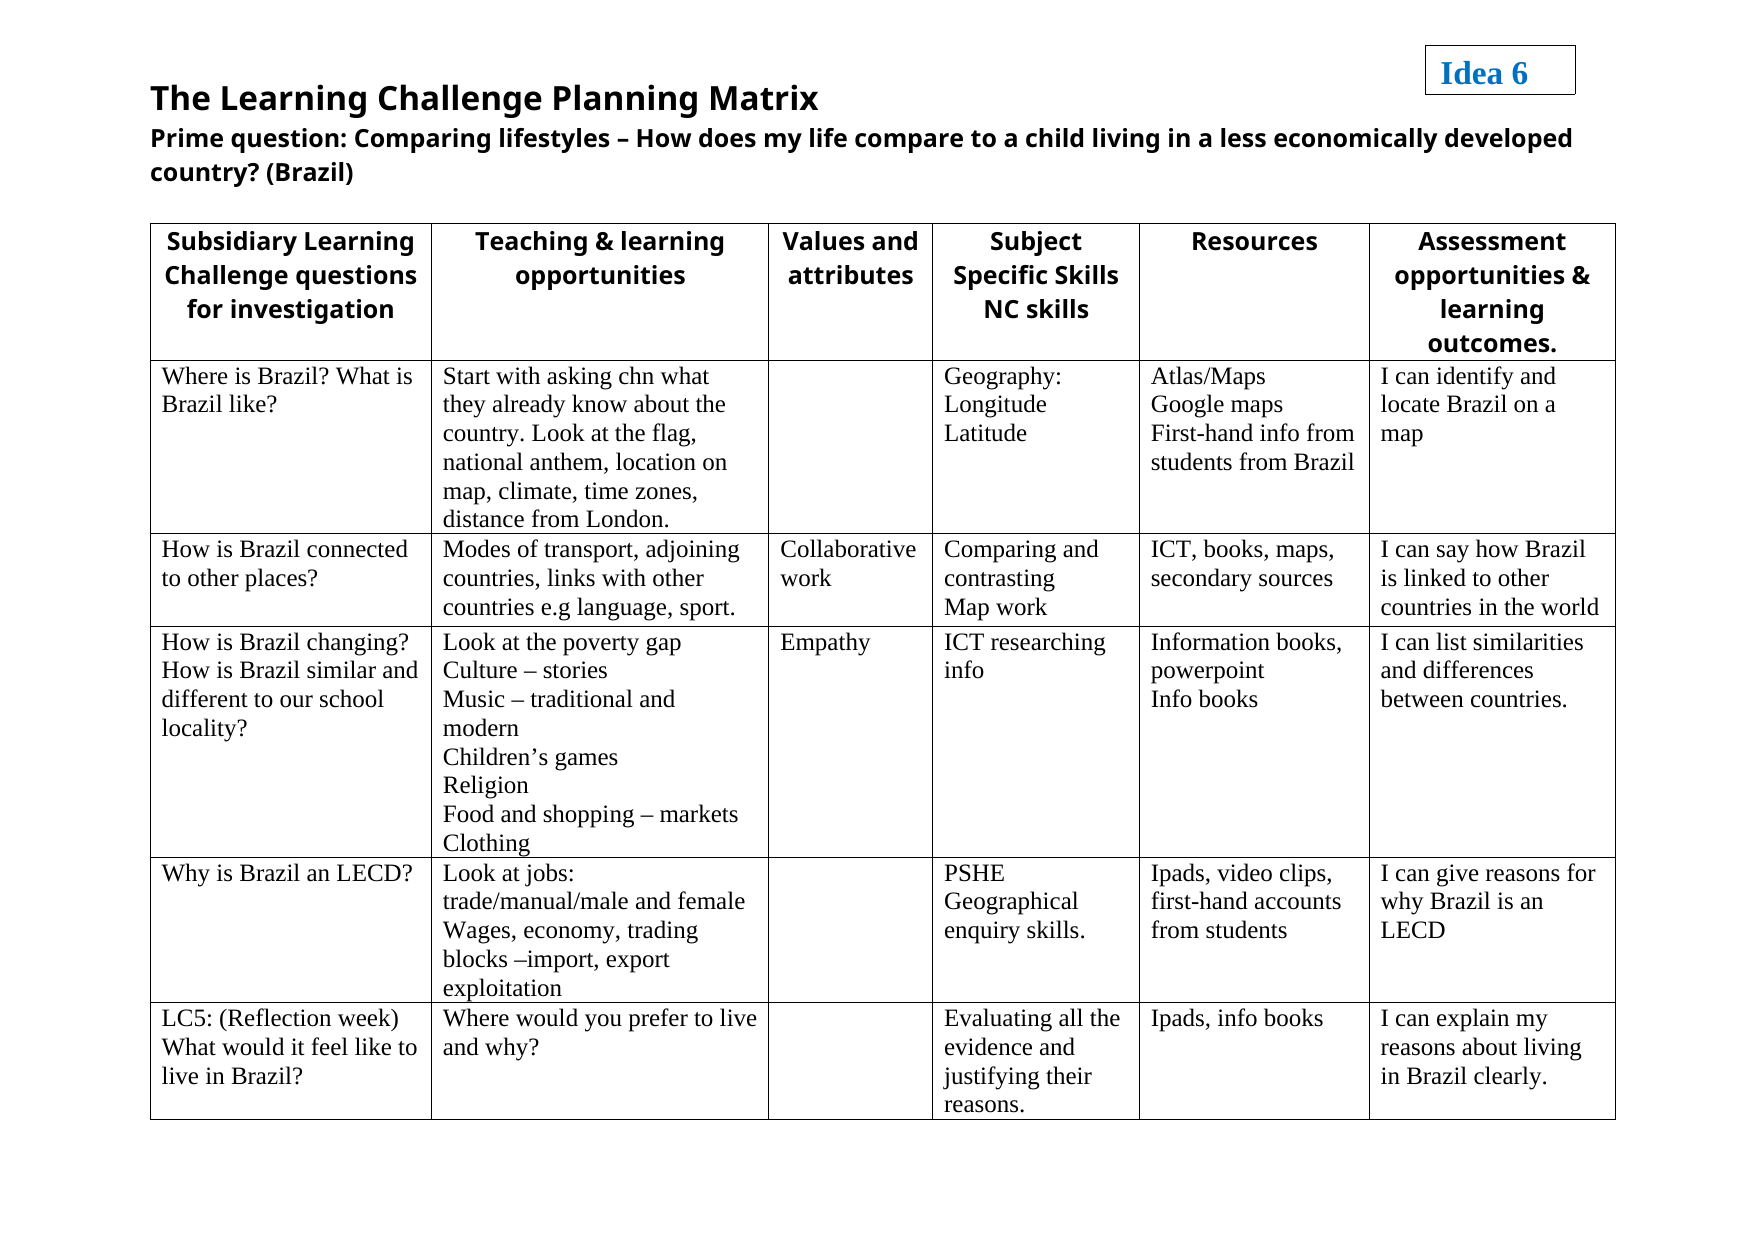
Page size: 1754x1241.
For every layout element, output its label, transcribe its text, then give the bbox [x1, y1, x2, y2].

table_cell ICT researching info [933, 627, 1139, 857]
table_cell I can give reasons for why Brazil is an LECD [1370, 858, 1615, 1002]
table_cell Modes of transport, adjoining countries, links with other countries e.g language, sport. [432, 534, 768, 626]
table_cell I can explain my reasons about living in Brazil clearly. [1370, 1003, 1615, 1119]
table_cell How is Brazil changing? How is Brazil similar and different to our school locality? [151, 627, 431, 857]
table_cell I can list similarities and differences between countries. [1370, 627, 1615, 857]
text Prime question: Comparing lifestyles – How does my life compare to a child living in a less economically developed country? (Brazil) [150, 120, 1604, 188]
table_cell Start with asking chn what they already know about the country. Look at the flag, national anthem, location on map, climate, time zones, distance from London. [432, 361, 768, 533]
table_cell [769, 858, 932, 1002]
table_cell PSHE Geographical enquiry skills. [933, 858, 1139, 1002]
table_cell [769, 361, 932, 533]
table_header Teaching & learning opportunities [432, 224, 768, 360]
table_cell Ipads, video clips, first-hand accounts from students [1140, 858, 1369, 1002]
table_cell Empathy [769, 627, 932, 857]
table_header Values and attributes [769, 224, 932, 360]
table_cell Atlas/Maps Google maps First-hand info from students from Brazil [1140, 361, 1369, 533]
table_cell Evaluating all the evidence and justifying their reasons. [933, 1003, 1139, 1119]
table_cell LC5: (Reflection week) What would it feel like to live in Brazil? [151, 1003, 431, 1119]
table_header Assessment opportunities & learning outcomes. [1370, 224, 1615, 360]
table_header Resources [1140, 224, 1369, 360]
table_cell Look at the poverty gap Culture – stories Music – traditional and modern Children’s games Religion Food and shopping – markets Clothing [432, 627, 768, 857]
table_cell Comparing and contrasting Map work [933, 534, 1139, 626]
table_cell [769, 1003, 932, 1119]
table_cell Ipads, info books [1140, 1003, 1369, 1119]
table_cell Why is Brazil an LECD? [151, 858, 431, 1002]
table_cell Information books, powerpoint Info books [1140, 627, 1369, 857]
table_cell ICT, books, maps, secondary sources [1140, 534, 1369, 626]
table_cell Look at jobs: trade/manual/male and female Wages, economy, trading blocks –import, export exploitation [432, 858, 768, 1002]
table_cell I can say how Brazil is linked to other countries in the world [1370, 534, 1615, 626]
table_cell Collaborative work [769, 534, 932, 626]
table_cell How is Brazil connected to other places? [151, 534, 431, 626]
table_cell I can identify and locate Brazil on a map [1370, 361, 1615, 533]
table_header Subsidiary Learning Challenge questions for investigation [151, 224, 431, 360]
table_cell Where would you prefer to live and why? [432, 1003, 768, 1119]
table_cell Where is Brazil? What is Brazil like? [151, 361, 431, 533]
text The Learning Challenge Planning Matrix [150, 75, 1604, 120]
table_cell Geography: Longitude Latitude [933, 361, 1139, 533]
table_header Subject Specific Skills NC skills [933, 224, 1139, 360]
